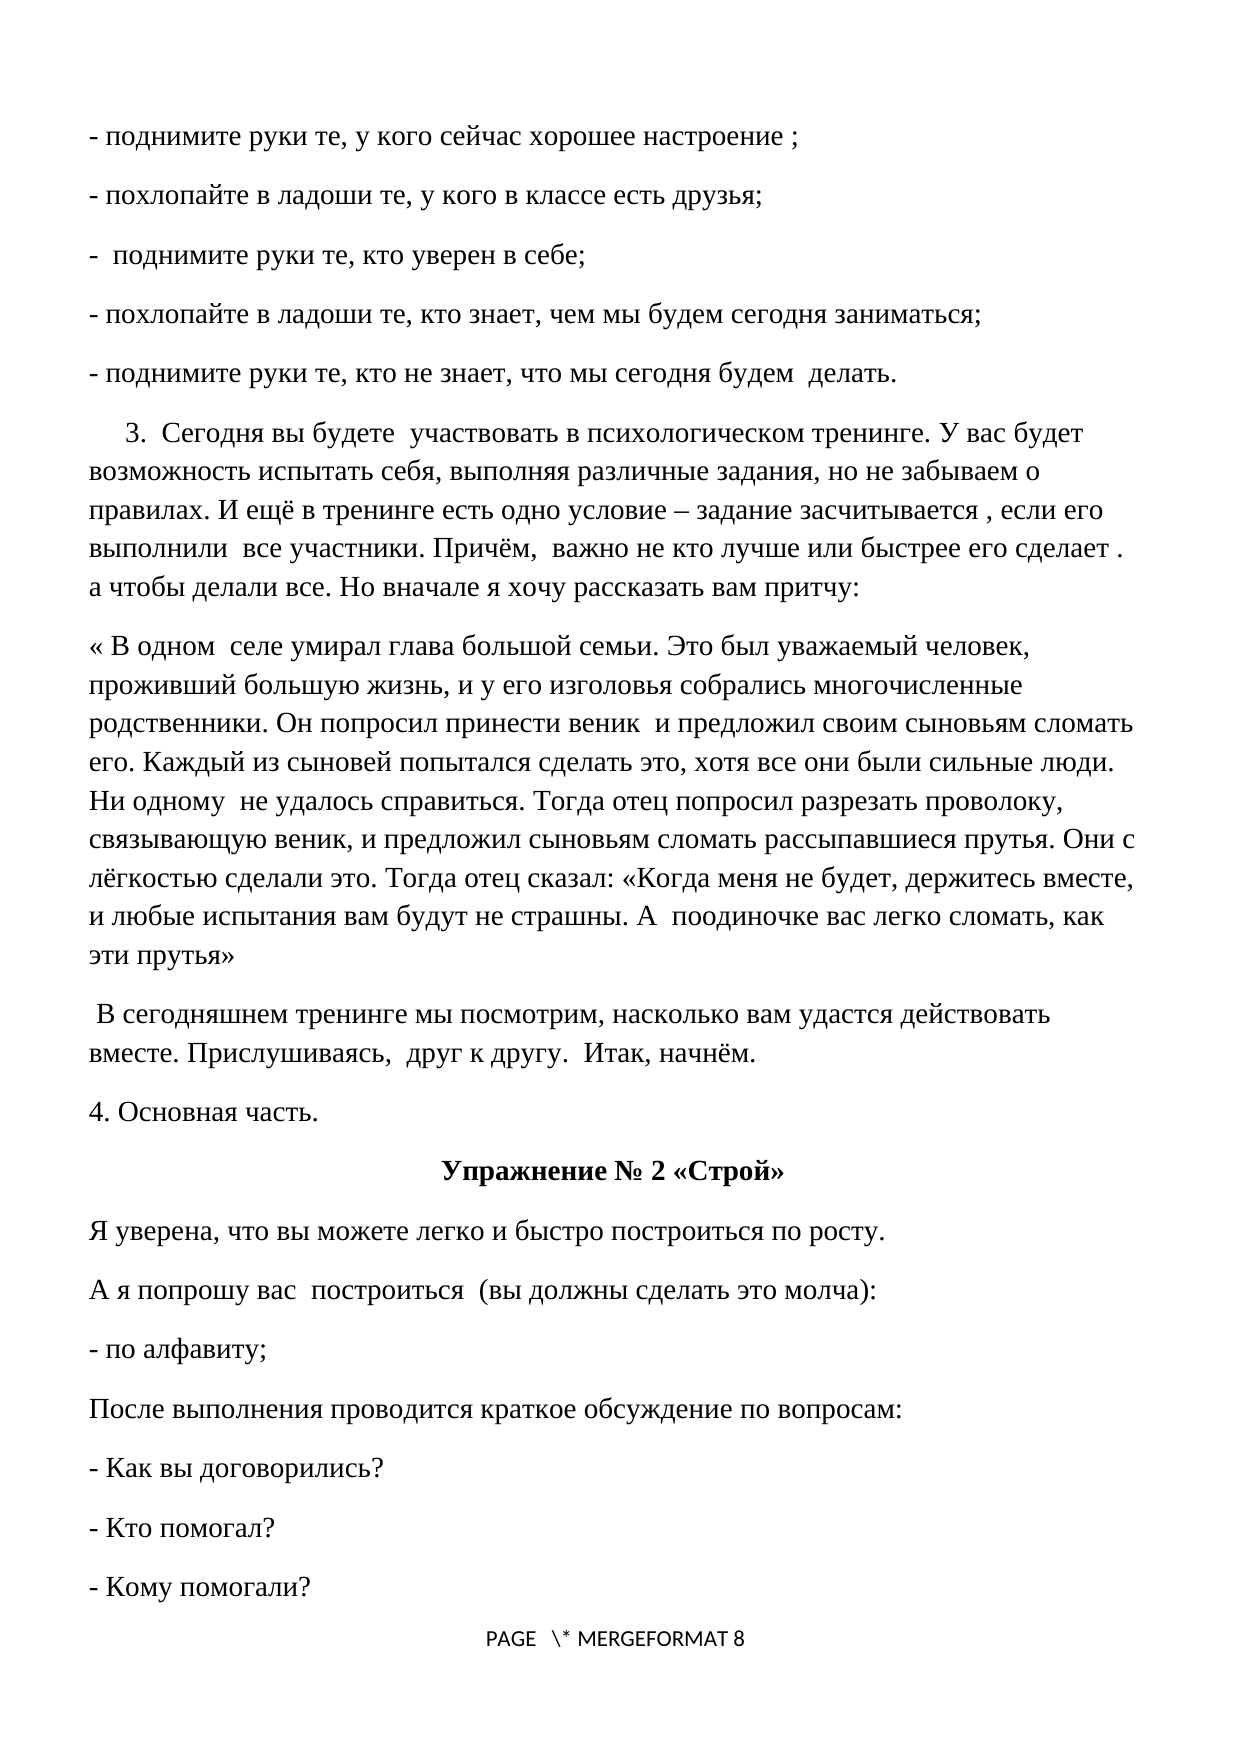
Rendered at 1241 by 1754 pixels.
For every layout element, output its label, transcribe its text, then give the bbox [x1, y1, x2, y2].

text « В одном селе умирал глава большой семьи. Это был уважаемый человек, проживший большую жизнь, и у его изголовья собрались многочисленные родственники. Он попросил принести веник и предложил своим сыновьям сломать его. Каждый из сыновей попытался сделать это, хотя все они были сильные люди. Ни одному не удалось справиться. Тогда отец попросил разрезать проволоку, связывающую веник, и предложил сыновьям сломать рассыпавшиеся прутья. Они с лёгкостью сделали это. Тогда отец сказал: «Когда меня не будет, держитесь вместе, и любые испытания вам будут не страшны. А поодиночке вас легко сломать, как эти прутья» [88, 628, 1137, 970]
text 4. Основная часть. [88, 1094, 1137, 1128]
text 3. Сегодня вы будете участвовать в психологическом тренинге. У вас будет возможность испытать себя, выполняя различные задания, но не забываем о правилах. И ещё в тренинге есть одно условие – задание засчитывается , если его выполнили все участники. Причём, важно не кто лучше или быстрее его сделает . а чтобы делали все. Но вначале я хочу рассказать вам притчу: [88, 415, 1137, 603]
text После выполнения проводится краткое обсуждение по вопросам: [88, 1391, 1137, 1424]
text - Кто помогал? [88, 1510, 1137, 1543]
text А я попрошу вас построиться (вы должны сделать это молча): [88, 1272, 1137, 1306]
text - Как вы договорились? [88, 1450, 1137, 1484]
text - похлопайте в ладоши те, кто знает, чем мы будем сегодня заниматься; [88, 296, 1137, 330]
text - Кому помогали? [88, 1569, 1137, 1603]
text - похлопайте в ладоши те, у кого в классе есть друзья; [88, 177, 1137, 211]
text - поднимите руки те, у кого сейчас хорошее настроение ; [88, 118, 1137, 152]
text Я уверена, что вы можете легко и быстро построиться по росту. [88, 1213, 1137, 1246]
text - поднимите руки те, кто не знает, что мы сегодня будем делать. [88, 356, 1137, 389]
text - по алфавиту; [88, 1332, 1137, 1365]
text Упражнение № 2 «Строй» [88, 1153, 1137, 1187]
text - поднимите руки те, кто уверен в себе; [88, 237, 1137, 270]
text В сегодняшнем тренинге мы посмотрим, насколько вам удастся действовать вместе. Прислушиваясь, друг к другу. Итак, начнём. [88, 996, 1137, 1068]
